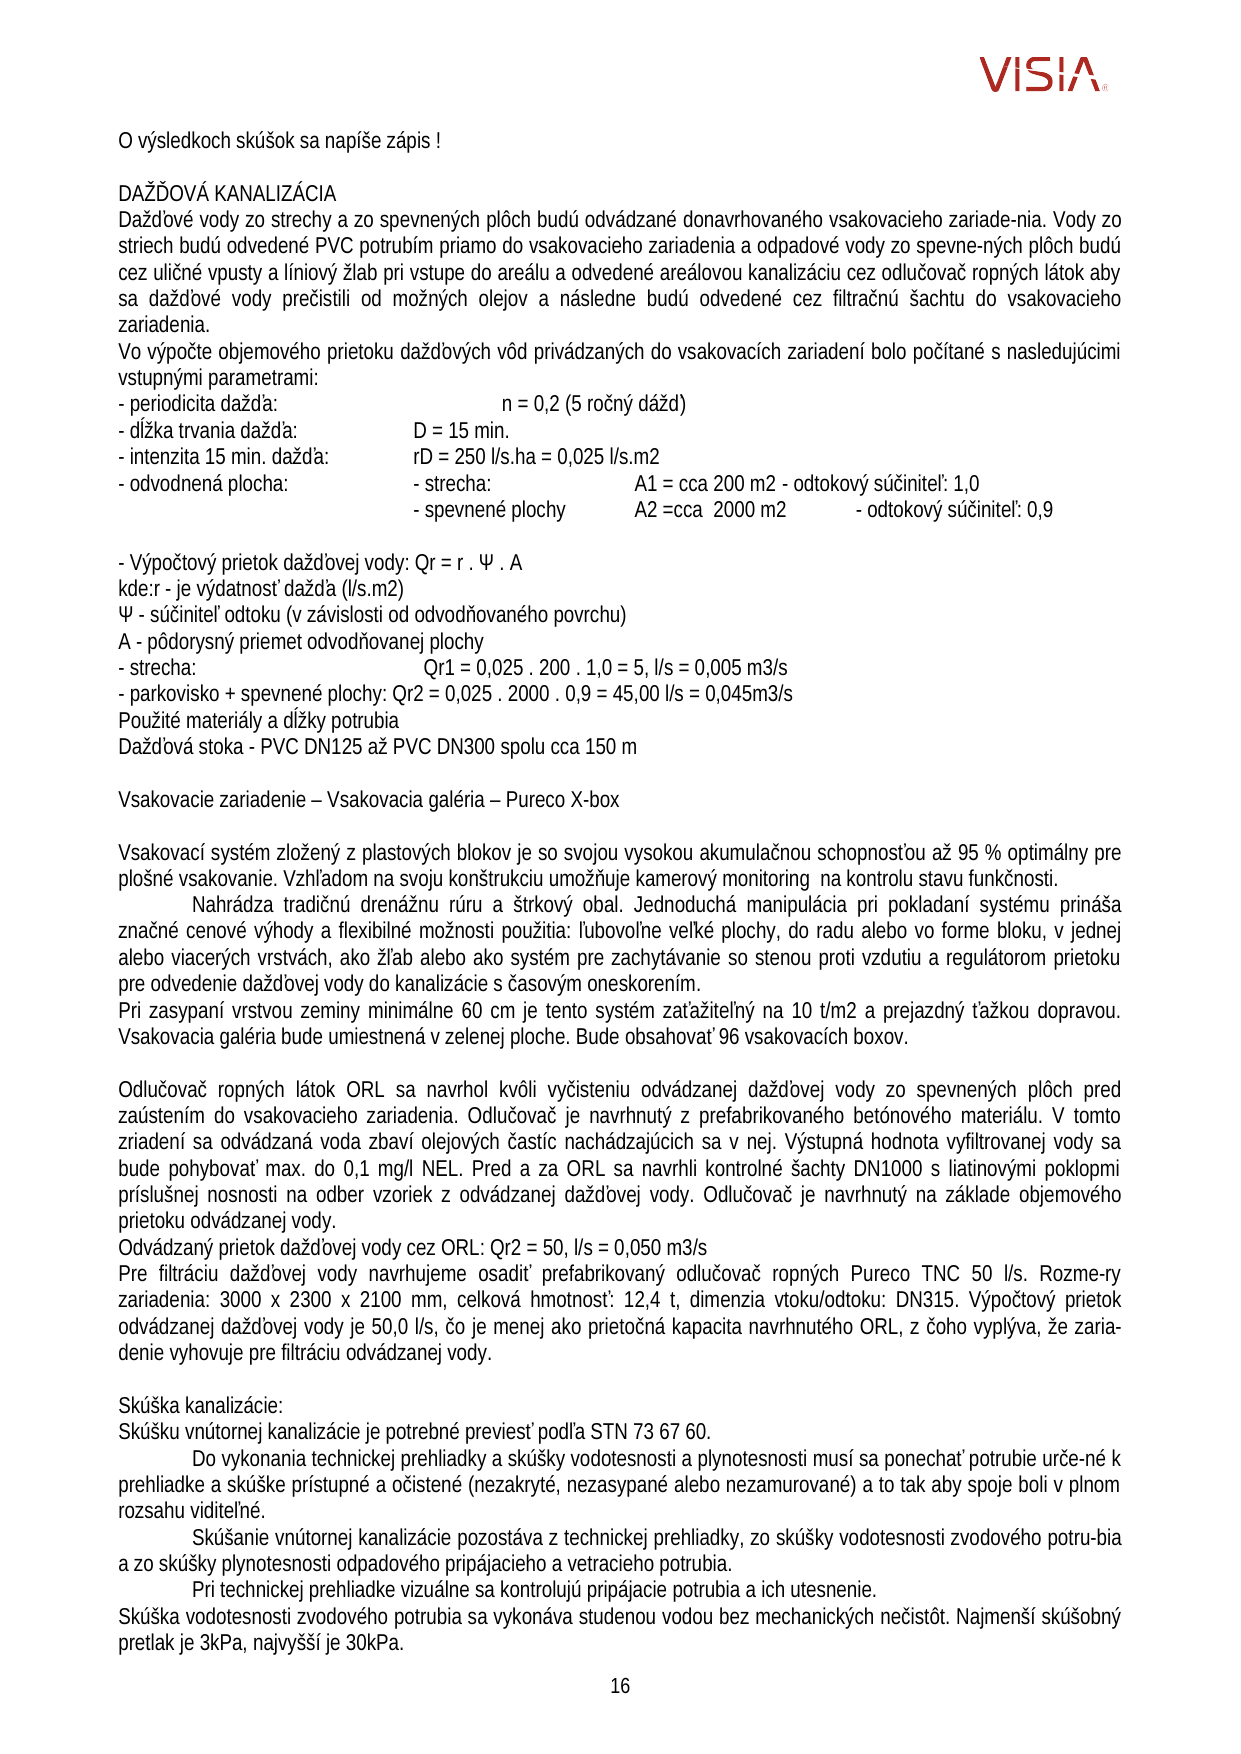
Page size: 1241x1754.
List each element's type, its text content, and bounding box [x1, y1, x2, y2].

text - Výpočtový prietok dažďovej vody: Qr = r . Ψ . A [118, 548, 1122, 575]
text Skúška kanalizácie: [118, 1392, 1122, 1418]
text - strecha: Qr1 = 0,025 . 200 . 1,0 = 5, l/s = 0,005 m3/s [118, 654, 1122, 680]
text Skúšanie vnútornej kanalizácie pozostáva z technickej prehliadky, zo skúšky vodotesnosti zvodového potru-bia a zo skúšky plynotesnosti odpadového pripájacieho a vetracieho potrubia. [118, 1524, 1122, 1576]
text kde:r - je výdatnosť dažďa (l/s.m2) [118, 575, 1122, 601]
text Odvádzaný prietok dažďovej vody cez ORL: Qr2 = 50, l/s = 0,050 m3/s [118, 1234, 1122, 1260]
text Dažďová stoka - PVC DN125 až PVC DN300 spolu cca 150 m [118, 733, 1122, 759]
text Nahrádza tradičnú drenážnu rúru a štrkový obal. Jednoduchá manipulácia pri pokladaní systému prináša značné cenové výhody a flexibilné možnosti použitia: ľubovoľne veľké plochy, do radu alebo vo forme bloku, v jednej alebo viacerých vrstvách, ako žľab alebo ako systém pre zachytávanie so stenou proti vzdutiu a regulátorom prietoku pre odvedenie dažďovej vody do kanalizácie s časovým oneskorením. [118, 891, 1122, 997]
text Vsakovací systém zložený z plastových blokov je so svojou vysokou akumulačnou schopnosťou až 95 % optimálny pre plošné vsakovanie. Vzhľadom na svoju konštrukciu umožňuje kamerový monitoring na kontrolu stavu funkčnosti. [118, 838, 1122, 891]
text Do vykonania technickej prehliadky a skúšky vodotesnosti a plynotesnosti musí sa ponechať potrubie urče-né k prehliadke a skúške prístupné a očistené (nezakryté, nezasypané alebo nezamurované) a to tak aby spoje boli v plnom rozsahu viditeľné. [118, 1444, 1122, 1524]
text Použité materiály a dĺžky potrubia [118, 707, 1122, 733]
text Pri technickej prehliadke vizuálne sa kontrolujú pripájacie potrubia a ich utesnenie. [118, 1576, 1122, 1603]
text Vsakovacie zariadenie – Vsakovacia galéria – Pureco X-box [118, 786, 1122, 812]
text - spevnené plochy A2 =cca 2000 m2 - odtokový súčiniteľ: 0,9 [118, 496, 1122, 522]
text A - pôdorysný priemet odvodňovanej plochy [118, 628, 1122, 654]
text Ψ - súčiniteľ odtoku (v závislosti od odvodňovaného povrchu) [118, 601, 1122, 628]
text - periodicita dažďa: n = 0,2 (5 ročný dážď) [118, 390, 1122, 417]
text Pre filtráciu dažďovej vody navrhujeme osadiť prefabrikovaný odlučovač ropných Pureco TNC 50 l/s. Rozme-ry zariadenia: 3000 x 2300 x 2100 mm, celková hmotnosť: 12,4 t, dimenzia vtoku/odtoku: DN315. Výpočtový prietok odvádzanej dažďovej vody je 50,0 l/s, čo je menej ako prietočná kapacita navrhnutého ORL, z čoho vyplýva, že zaria-denie vyhovuje pre filtráciu odvádzanej vody. [118, 1260, 1122, 1366]
text O výsledkoch skúšok sa napíše zápis ! [118, 127, 1122, 153]
text Skúška vodotesnosti zvodového potrubia sa vykonáva studenou vodou bez mechanických nečistôt. Najmenší skúšobný pretlak je 3kPa, najvyšší je 30kPa. [118, 1603, 1122, 1655]
text Pri zasypaní vrstvou zeminy minimálne 60 cm je tento systém zaťažiteľný na 10 t/m2 a prejazdný ťažkou dopravou. Vsakovacia galéria bude umiestnená v zelenej ploche. Bude obsahovať 96 vsakovacích boxov. [118, 997, 1122, 1049]
text Dažďové vody zo strechy a zo spevnených plôch budú odvádzané donavrhovaného vsakovacieho zariade-nia. Vody zo striech budú odvedené PVC potrubím priamo do vsakovacieho zariadenia a odpadové vody zo spevne-ných plôch budú cez uličné vpusty a líniový žlab pri vstupe do areálu a odvedené areálovou kanalizáciu cez odlučovač ropných látok aby sa dažďové vody prečistili od možných olejov a následne budú odvedené cez filtračnú šachtu do vsakovacieho zariadenia. [118, 206, 1122, 338]
text Odlučovač ropných látok ORL sa navrhol kvôli vyčisteniu odvádzanej dažďovej vody zo spevnených plôch pred zaústením do vsakovacieho zariadenia. Odlučovač je navrhnutý z prefabrikovaného betónového materiálu. V tomto zriadení sa odvádzaná voda zbaví olejových častíc nachádzajúcich sa v nej. Výstupná hodnota vyfiltrovanej vody sa bude pohybovať max. do 0,1 mg/l NEL. Pred a za ORL sa navrhli kontrolné šachty DN1000 s liatinovými poklopmi príslušnej nosnosti na odber vzoriek z odvádzanej dažďovej vody. Odlučovač je navrhnutý na základe objemového prietoku odvádzanej vody. [118, 1076, 1122, 1234]
text Skúšku vnútornej kanalizácie je potrebné previesť podľa STN 73 67 60. [118, 1418, 1122, 1444]
picture [979, 57, 1109, 92]
text - intenzita 15 min. dažďa: rD = 250 l/s.ha = 0,025 l/s.m2 [118, 443, 1122, 469]
text DAŽĎOVÁ KANALIZÁCIA [118, 179, 1122, 206]
text - parkovisko + spevnené plochy: Qr2 = 0,025 . 2000 . 0,9 = 45,00 l/s = 0,045m3/s [118, 680, 1122, 707]
text - dĺžka trvania dažďa: D = 15 min. [118, 417, 1122, 443]
text Vo výpočte objemového prietoku dažďových vôd privádzaných do vsakovacích zariadení bolo počítané s nasledujúcimi vstupnými parametrami: [118, 338, 1122, 390]
text - odvodnená plocha: - strecha: A1 = cca 200 m2 - odtokový súčiniteľ: 1,0 [118, 469, 1122, 496]
